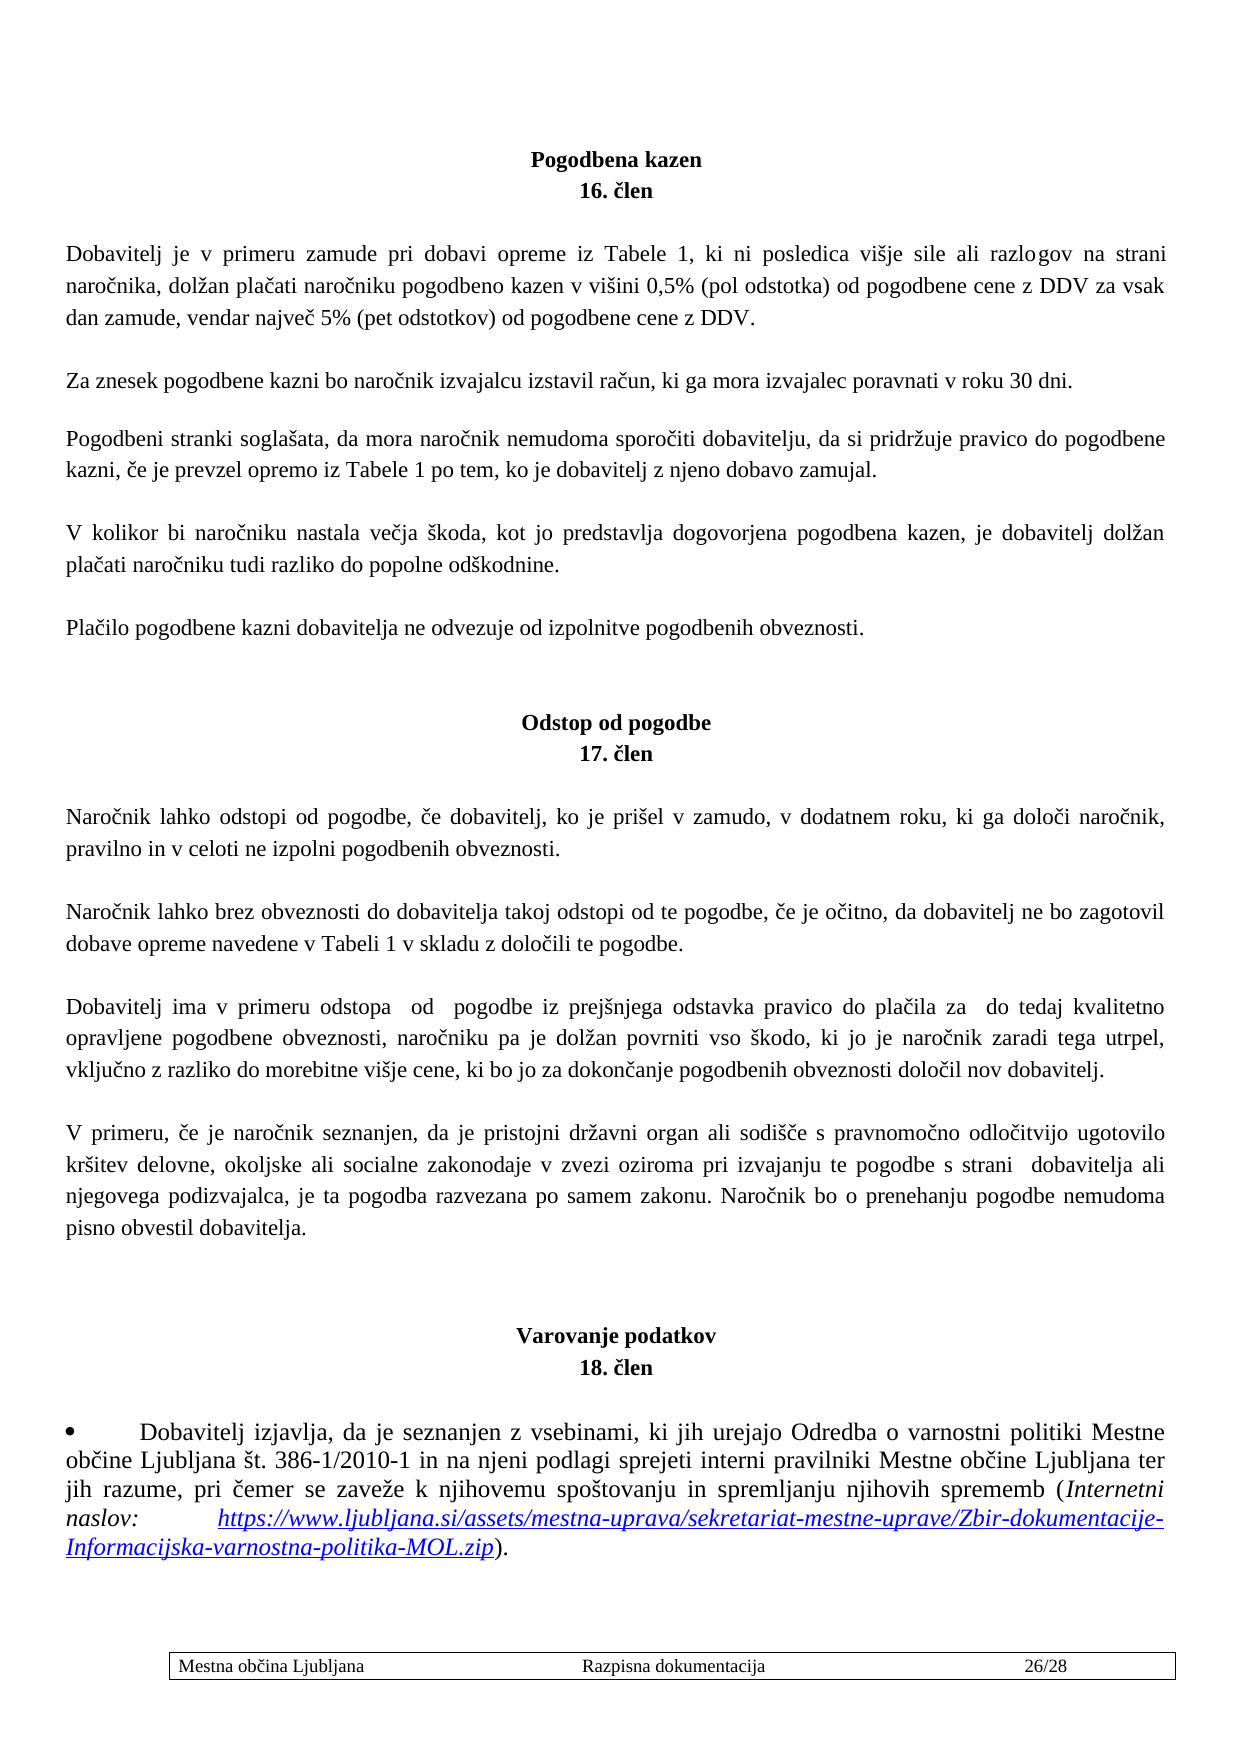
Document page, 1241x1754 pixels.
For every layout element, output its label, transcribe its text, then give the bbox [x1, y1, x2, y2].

list Dobavitelj izjavlja, da je seznanjen z vsebinami, ki jih urejajo Odredba o varnostni politiki Mestne občine Ljubljana št. 386-1/2010-1 in na njeni podlagi sprejeti interni pravilniki Mestne občine Ljubljana ter jih razume, pri čemer se zaveže k njihovemu spoštovanju in spremljanju njihovih sprememb (Internetni naslov: https://www.ljubljana.si/assets/mestna-uprava/sekretariat-mestne-uprave/Zbir-dokumentacije-Informacijska-varnostna-politika-MOL.zip). [66, 1417, 1167, 1560]
text Naročnik lahko brez obveznosti do dobavitelja takoj odstopi od te pogodbe, če je očitno, da dobavitelj ne bo zagotovil dobave opreme navedene v Tabeli 1 v skladu z določili te pogodbe. [66, 898, 1167, 956]
text V kolikor bi naročniku nastala večja škoda, kot jo predstavlja dogovorjena pogodbena kazen, je dobavitelj dolžan plačati naročniku tudi razliko do popolne odškodnine. [66, 519, 1167, 577]
text Plačilo pogodbene kazni dobavitelja ne odvezuje od izpolnitve pogodbenih obveznosti. [66, 614, 1167, 640]
text Pogodbena kazen [66, 146, 1167, 172]
text 18. člen [66, 1353, 1167, 1380]
text Dobavitelj je v primeru zamude pri dobavi opreme iz Tabele 1, ki ni posledica višje sile ali razlogov na strani naročnika, dolžan plačati naročniku pogodbeno kazen v višini 0,5% (pol odstotka) od pogodbene cene z DDV za vsak dan zamude, vendar največ 5% (pet odstotkov) od pogodbene cene z DDV. [66, 241, 1167, 330]
text Za znesek pogodbene kazni bo naročnik izvajalcu izstavil račun, ki ga mora izvajalec poravnati v roku 30 dni. [66, 367, 1167, 393]
text 17. člen [66, 740, 1167, 767]
text Pogodbeni stranki soglašata, da mora naročnik nemudoma sporočiti dobavitelju, da si pridržuje pravico do pogodbene kazni, če je prevzel opremo iz Tabele 1 po tem, ko je dobavitelj z njeno dobavo zamujal. [66, 425, 1167, 483]
text Varovanje podatkov [66, 1322, 1167, 1348]
text 16. člen [66, 177, 1167, 204]
text V primeru, če je naročnik seznanjen, da je pristojni državni organ ali sodišče s pravnomočno odločitvijo ugotovilo kršitev delovne, okoljske ali socialne zakonodaje v zvezi oziroma pri izvajanju te pogodbe s strani dobavitelja ali njegovega podizvajalca, je ta pogodba razvezana po samem zakonu. Naročnik bo o prenehanju pogodbe nemudoma pisno obvestil dobavitelja. [66, 1119, 1167, 1240]
text Dobavitelj ima v primeru odstopa od pogodbe iz prejšnjega odstavka pravico do plačila za do tedaj kvalitetno opravljene pogodbene obveznosti, naročniku pa je dolžan povrniti vso škodo, ki jo je naročnik zaradi tega utrpel, vključno z razliko do morebitne višje cene, ki bo jo za dokončanje pogodbenih obveznosti določil nov dobavitelj. [66, 993, 1167, 1082]
text Naročnik lahko odstopi od pogodbe, če dobavitelj, ko je prišel v zamudo, v dodatnem roku, ki ga določi naročnik, pravilno in v celoti ne izpolni pogodbenih obveznosti. [66, 803, 1167, 861]
text Odstop od pogodbe [66, 709, 1167, 735]
